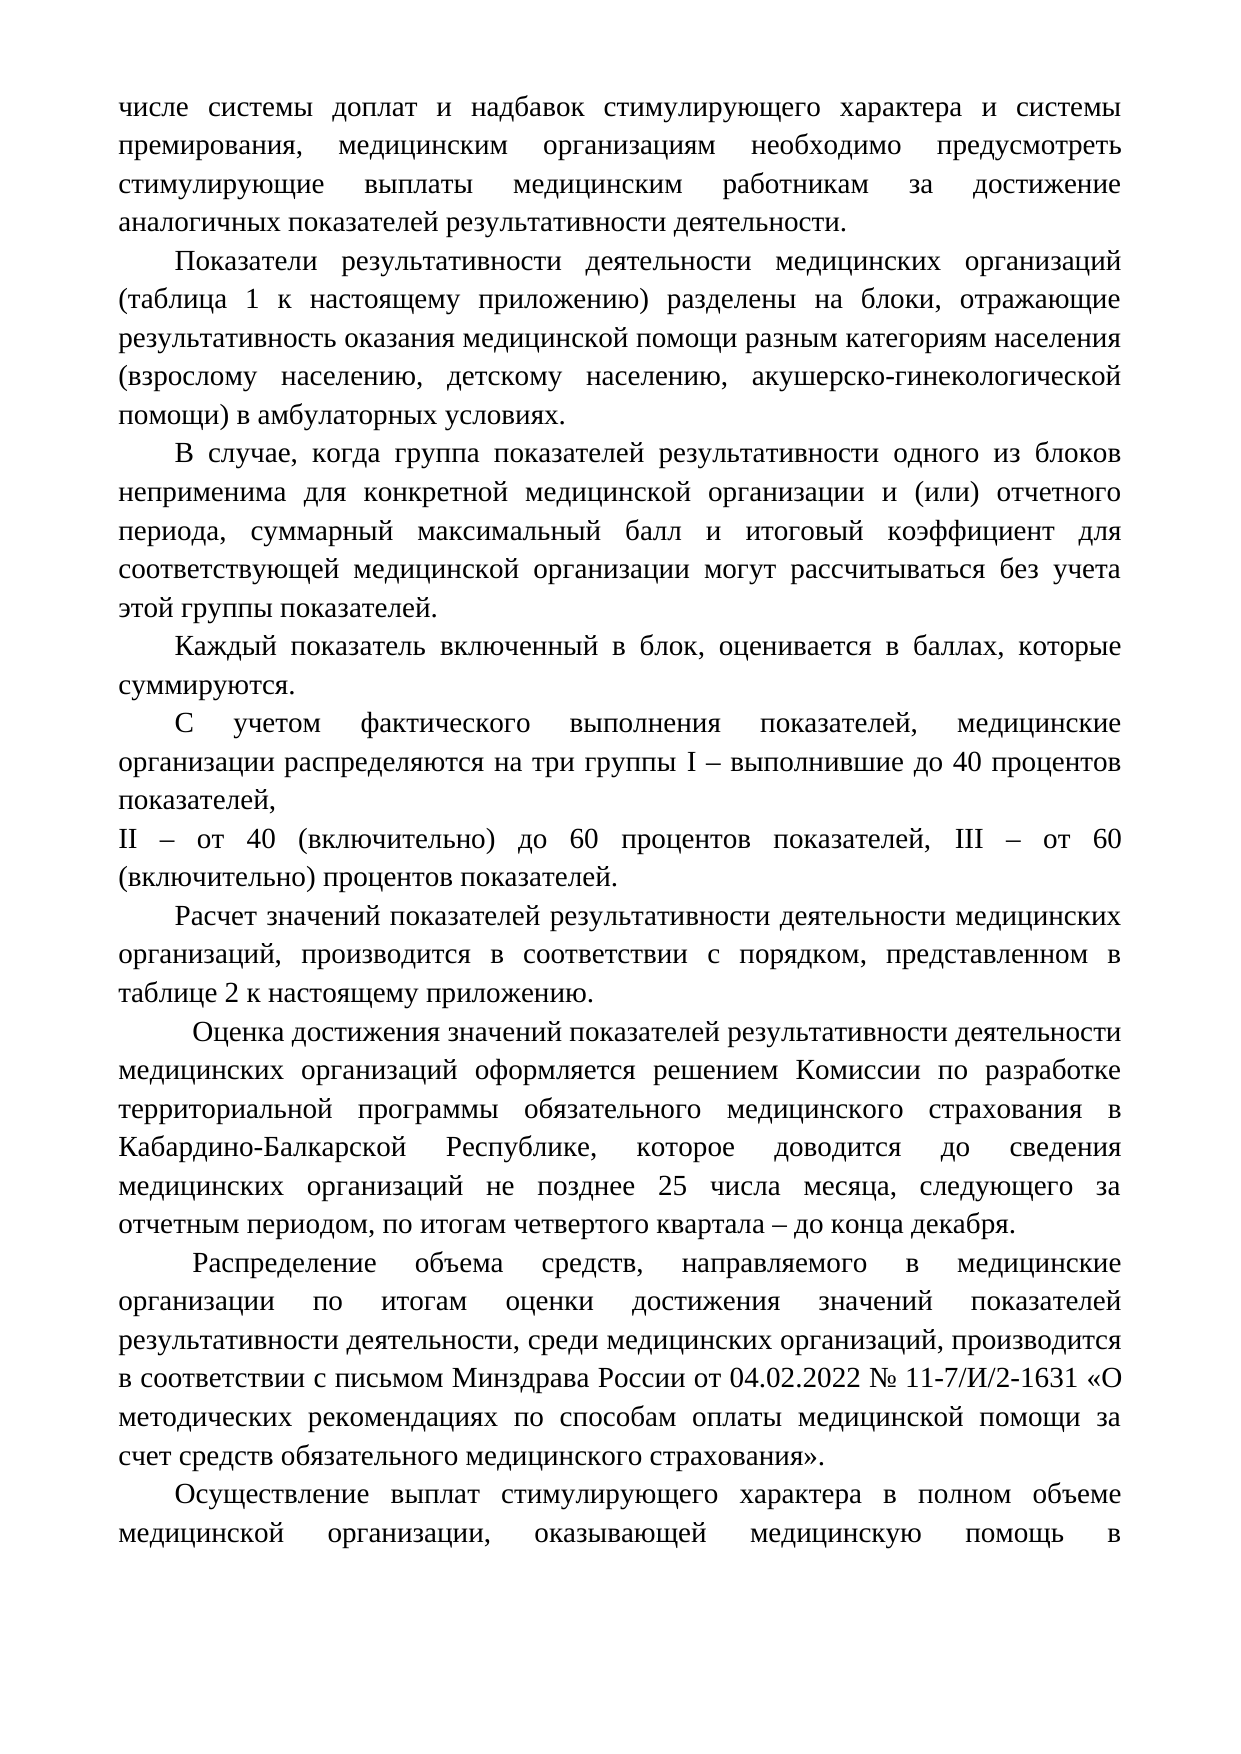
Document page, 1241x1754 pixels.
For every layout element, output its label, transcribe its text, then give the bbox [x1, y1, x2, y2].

text Показатели результативности деятельности медицинских организаций (таблица 1 к настоящему приложению) разделены на блоки, отражающие результативность оказания медицинской помощи разным категориям населения (взрослому населению, детскому населению, акушерско-гинекологической помощи) в амбулаторных условиях. [118, 243, 1122, 431]
text В случае, когда группа показателей результативности одного из блоков неприменима для конкретной медицинской организации и (или) отчетного периода, суммарный максимальный балл и итоговый коэффициент для соответствующей медицинской организации могут рассчитываться без учета этой группы показателей. [118, 436, 1122, 623]
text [118, 1476, 1122, 1548]
text С учетом фактического выполнения показателей, медицинские организации распределяются на три группы I – выполнившие до 40 процентов показателей, II – от 40 (включительно) до 60 процентов показателей, III – от 60 (включительно) процентов показателей. [118, 705, 1122, 893]
text Распределение объема средств, направляемого в медицинские организации по итогам оценки достижения значений показателей результативности деятельности, среди медицинских организаций, производится в соответствии с письмом Минздрава России от 04.02.2022 № 11-7/И/2-1631 «О методических рекомендациях по способам оплаты медицинской помощи за счет средств обязательного медицинского страхования». [118, 1245, 1122, 1471]
text Каждый показатель включенный в блок, оценивается в баллах, которые суммируются. [118, 628, 1122, 700]
text Расчет значений показателей результативности деятельности медицинских организаций, производится в соответствии с порядком, представленном в таблице 2 к настоящему приложению. [118, 898, 1122, 1009]
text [118, 89, 1122, 238]
text Оценка достижения значений показателей результативности деятельности медицинских организаций оформляется решением Комиссии по разработке территориальной программы обязательного медицинского страхования в Кабардино-Балкарской Республике, которое доводится до сведения медицинских организаций не позднее 25 числа месяца, следующего за отчетным периодом, по итогам четвертого квартала – до конца декабря. [118, 1014, 1122, 1240]
